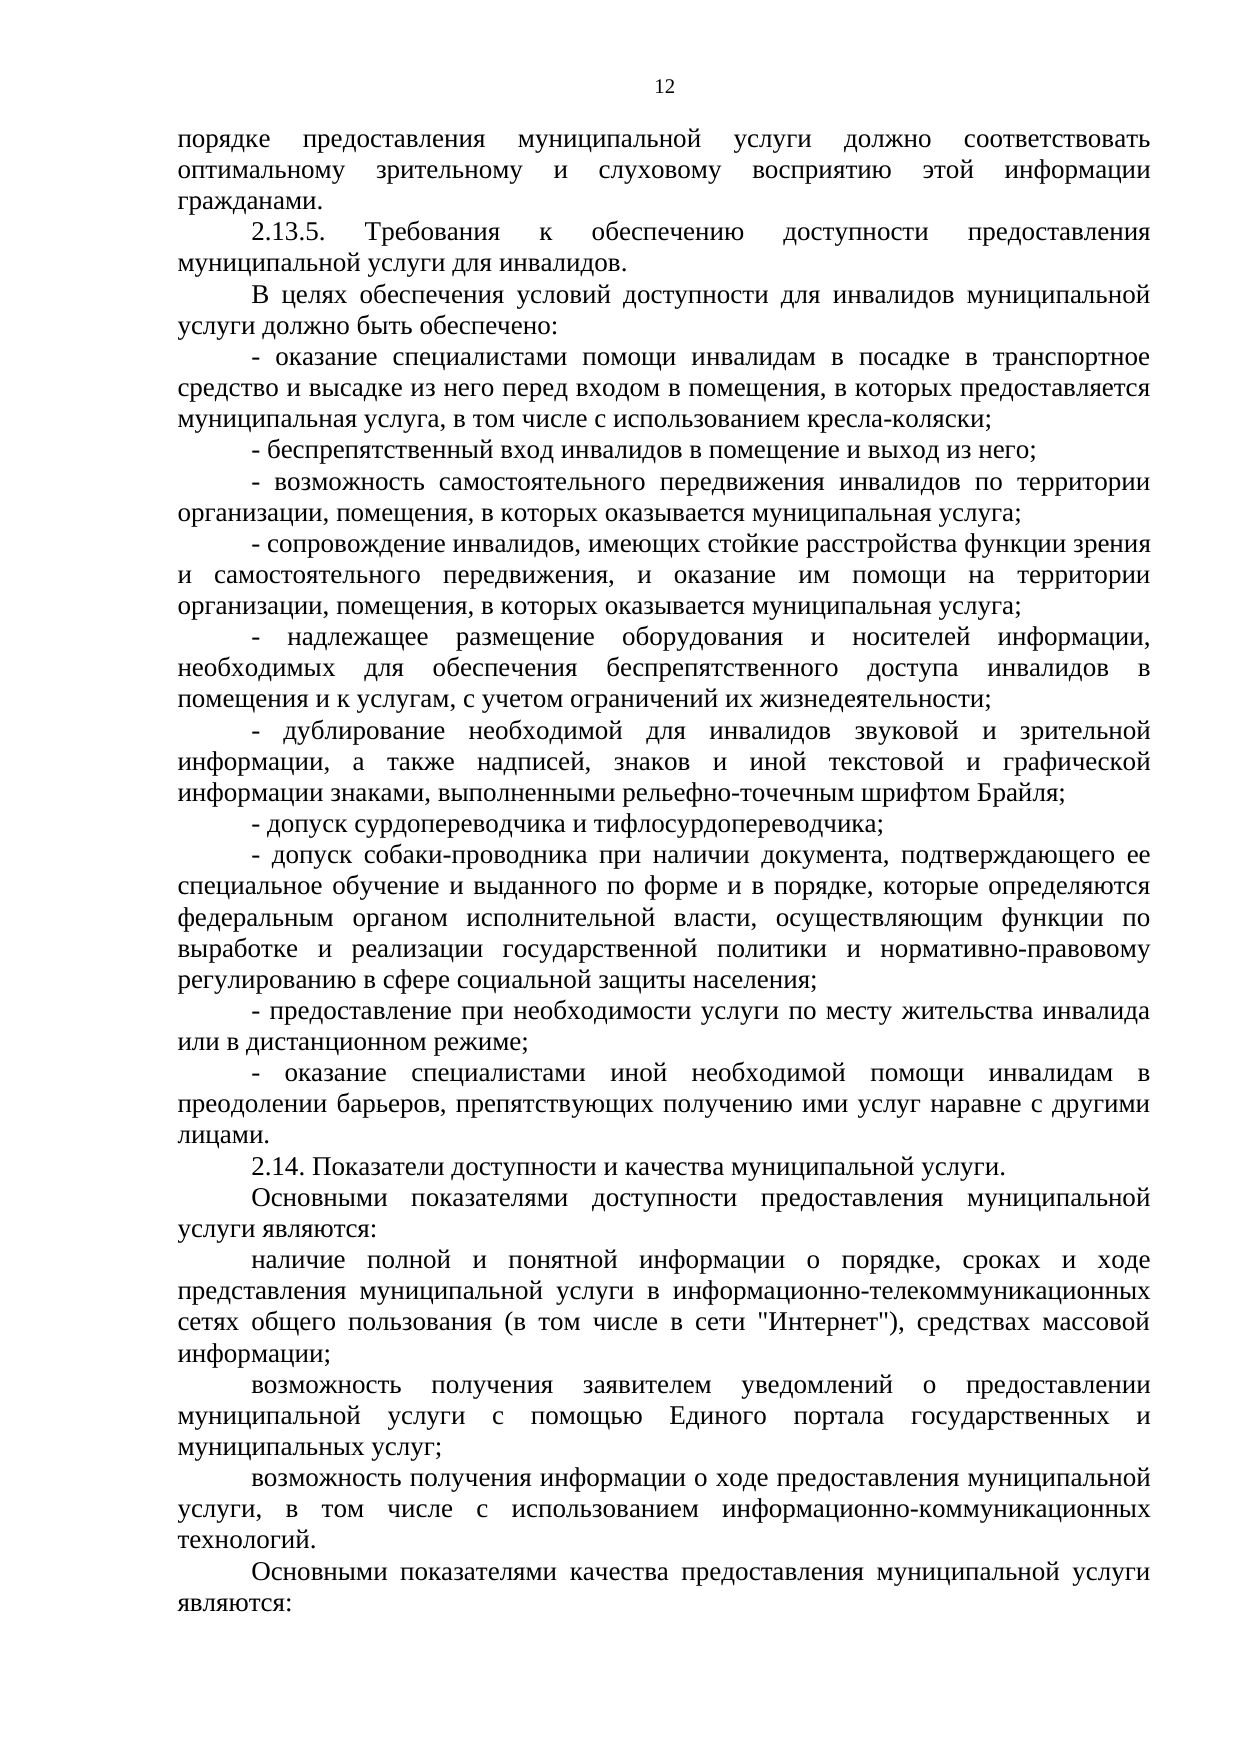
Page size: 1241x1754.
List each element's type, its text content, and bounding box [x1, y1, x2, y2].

text - надлежащее размещение оборудования и носителей информации, необходимых для обеспечения беспрепятственного доступа инвалидов в помещения и к услугам, с учетом ограничений их жизнедеятельности; [177, 620, 1152, 714]
text возможность получения информации о ходе предоставления муниципальной услуги, в том числе с использованием информационно-коммуникационных технологий. [177, 1461, 1152, 1555]
text - оказание специалистами помощи инвалидам в посадке в транспортное средство и высадке из него перед входом в помещения, в которых предоставляется муниципальная услуга, в том числе с использованием кресла-коляски; [177, 340, 1152, 433]
text - возможность самостоятельного передвижения инвалидов по территории организации, помещения, в которых оказывается муниципальная услуга; [177, 464, 1152, 527]
text 2.14. Показатели доступности и качества муниципальной услуги. [177, 1150, 1152, 1181]
text - сопровождение инвалидов, имеющих стойкие расстройства функции зрения и самостоятельного передвижения, и оказание им помощи на территории организации, помещения, в которых оказывается муниципальная услуга; [177, 527, 1152, 620]
text - беспрепятственный вход инвалидов в помещение и выход из него; [177, 433, 1152, 464]
text возможность получения заявителем уведомлений о предоставлении муниципальной услуги с помощью Единого портала государственных и муниципальных услуг; [177, 1368, 1152, 1461]
text - допуск собаки-проводника при наличии документа, подтверждающего ее специальное обучение и выданного по форме и в порядке, которые определяются федеральным органом исполнительной власти, осуществляющим функции по выработке и реализации государственной политики и нормативно-правовому регулированию в сфере социальной защиты населения; [177, 838, 1152, 994]
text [177, 122, 1152, 215]
text 2.13.5. Требования к обеспечению доступности предоставления муниципальной услуги для инвалидов. [177, 215, 1152, 278]
text В целях обеспечения условий доступности для инвалидов муниципальной услуги должно быть обеспечено: [177, 278, 1152, 340]
text - допуск сурдопереводчика и тифлосурдопереводчика; [177, 807, 1152, 838]
text - оказание специалистами иной необходимой помощи инвалидам в преодолении барьеров, препятствующих получению ими услуг наравне с другими лицами. [177, 1056, 1152, 1150]
text Основными показателями качества предоставления муниципальной услуги являются: [177, 1555, 1152, 1617]
text наличие полной и понятной информации о порядке, сроках и ходе представления муниципальной услуги в информационно-телекоммуникационных сетях общего пользования (в том числе в сети "Интернет"), средствах массовой информации; [177, 1243, 1152, 1368]
text Основными показателями доступности предоставления муниципальной услуги являются: [177, 1181, 1152, 1243]
text - предоставление при необходимости услуги по месту жительства инвалида или в дистанционном режиме; [177, 994, 1152, 1056]
text - дублирование необходимой для инвалидов звуковой и зрительной информации, а также надписей, знаков и иной текстовой и графической информации знаками, выполненными рельефно-точечным шрифтом Брайля; [177, 714, 1152, 807]
